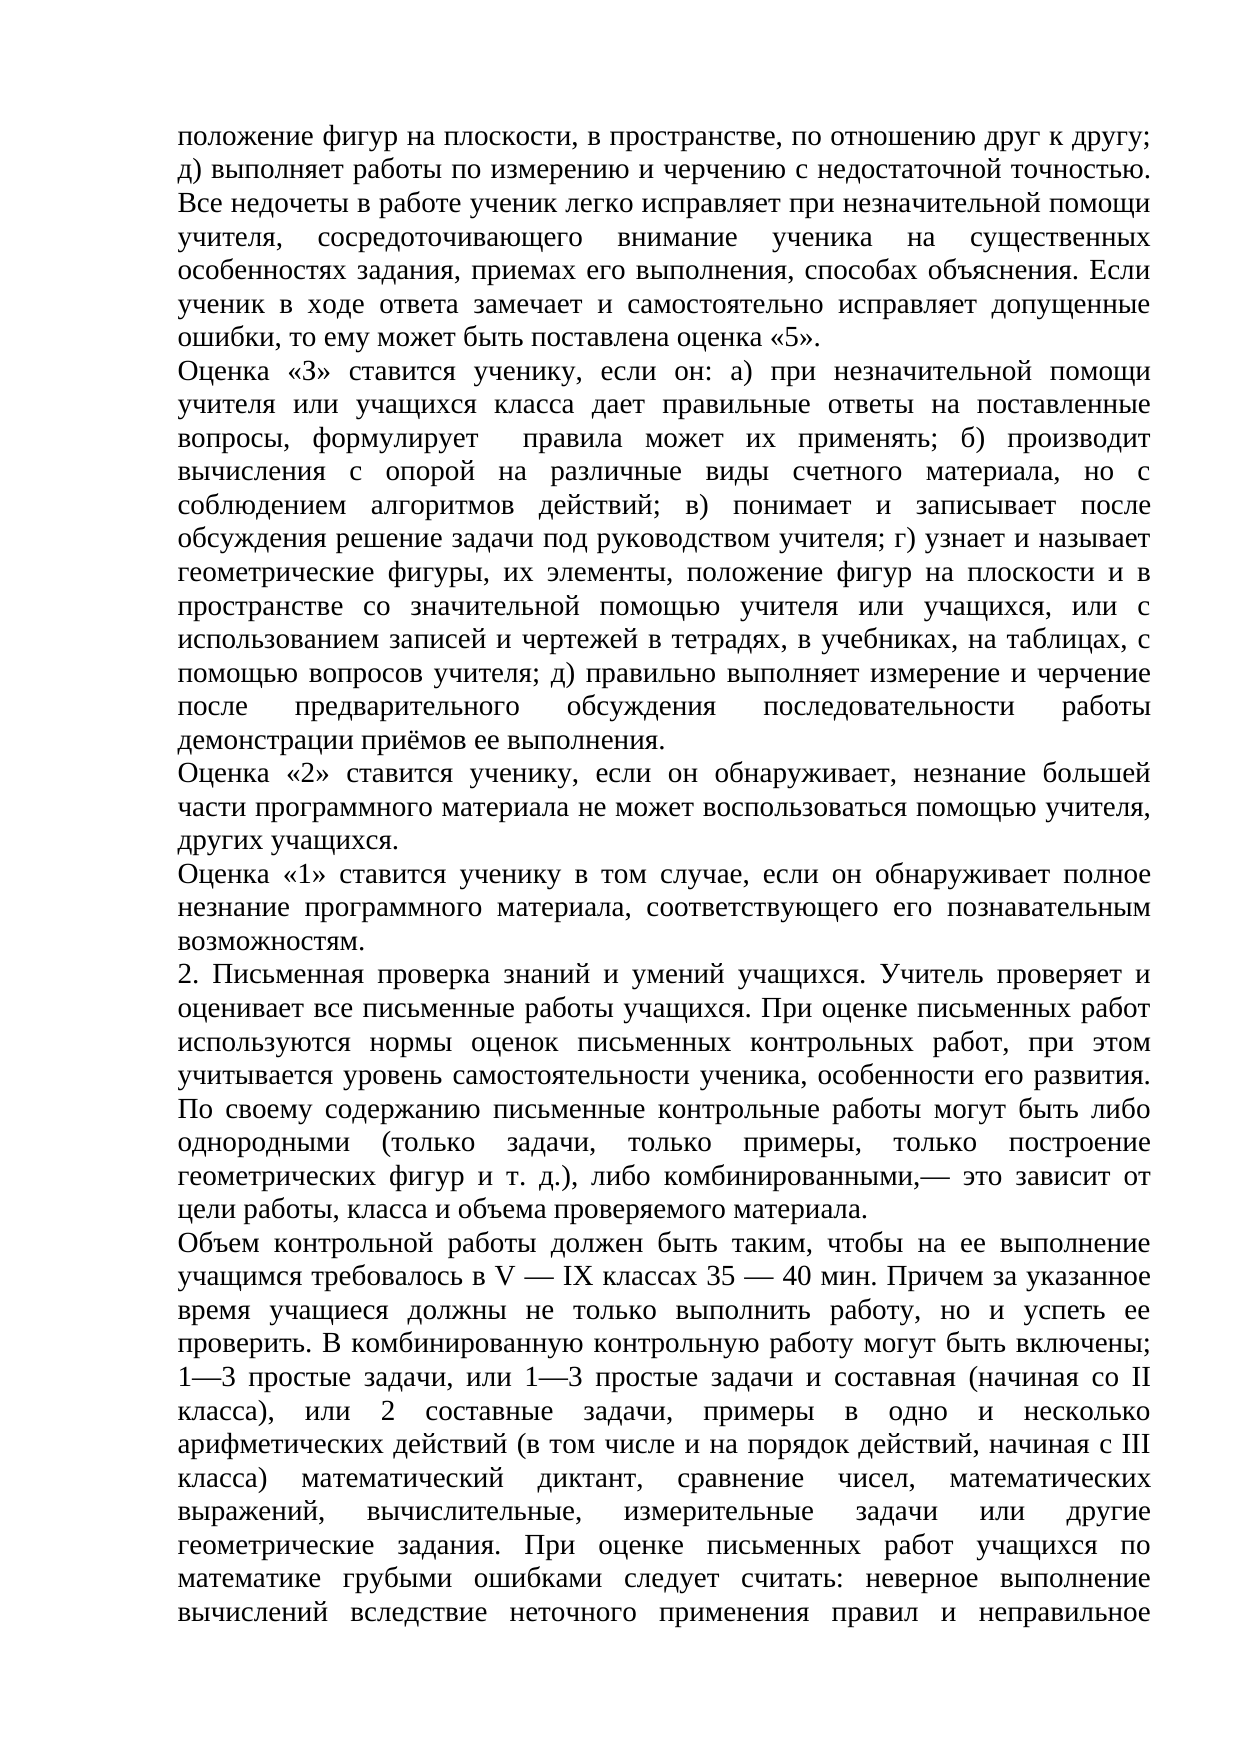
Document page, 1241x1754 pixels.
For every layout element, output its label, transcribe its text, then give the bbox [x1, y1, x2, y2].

text Оценка «З» ставится ученику, если он: а) при незначительной помощи учителя или учащихся класса дает правильные ответы на поставленные вопросы, формулирует правила может их применять; б) производит вычисления с опорой на различные виды счетного материала, но с соблюдением алгоритмов действий; в) понимает и записывает после обсуждения решение задачи под руководством учителя; г) узнает и называет геометрические фигуры, их элементы, положение фигур на плоскости и в пространстве со значительной помощью учителя или учащихся, или с использованием записей и чертежей в тетрадях, в учебниках, на таблицах, с помощью вопросов учителя; д) правильно выполняет измерение и черчение после предварительного обсуждения последовательности работы демонстрации приёмов ее выполнения. [177, 353, 1152, 755]
text Оценка «1» ставится ученику в том случае, если он обнаруживает полное незнание программного материала, соответствующего его познавательным возможностям. [177, 856, 1152, 957]
text 2. Письменная проверка знаний и умений учащихся. Учитель проверяет и оценивает все письменные работы учащихся. При оценке письменных работ используются нормы оценок письменных контрольных работ, при этом учитывается уровень самостоятельности ученика, особенности его развития. По своему содержанию письменные контрольные работы могут быть либо однородными (только задачи, только примеры, только построение геометрических фигур и т. д.), либо комбинированными,— это зависит от цели работы, класса и объема проверяемого материала. [177, 957, 1152, 1225]
text Оценка «2» ставится ученику, если он обнаруживает, незнание большей части программного материала не может воспользоваться помощью учителя, других учащихся. [177, 755, 1152, 856]
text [177, 1225, 1152, 1627]
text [177, 118, 1152, 353]
